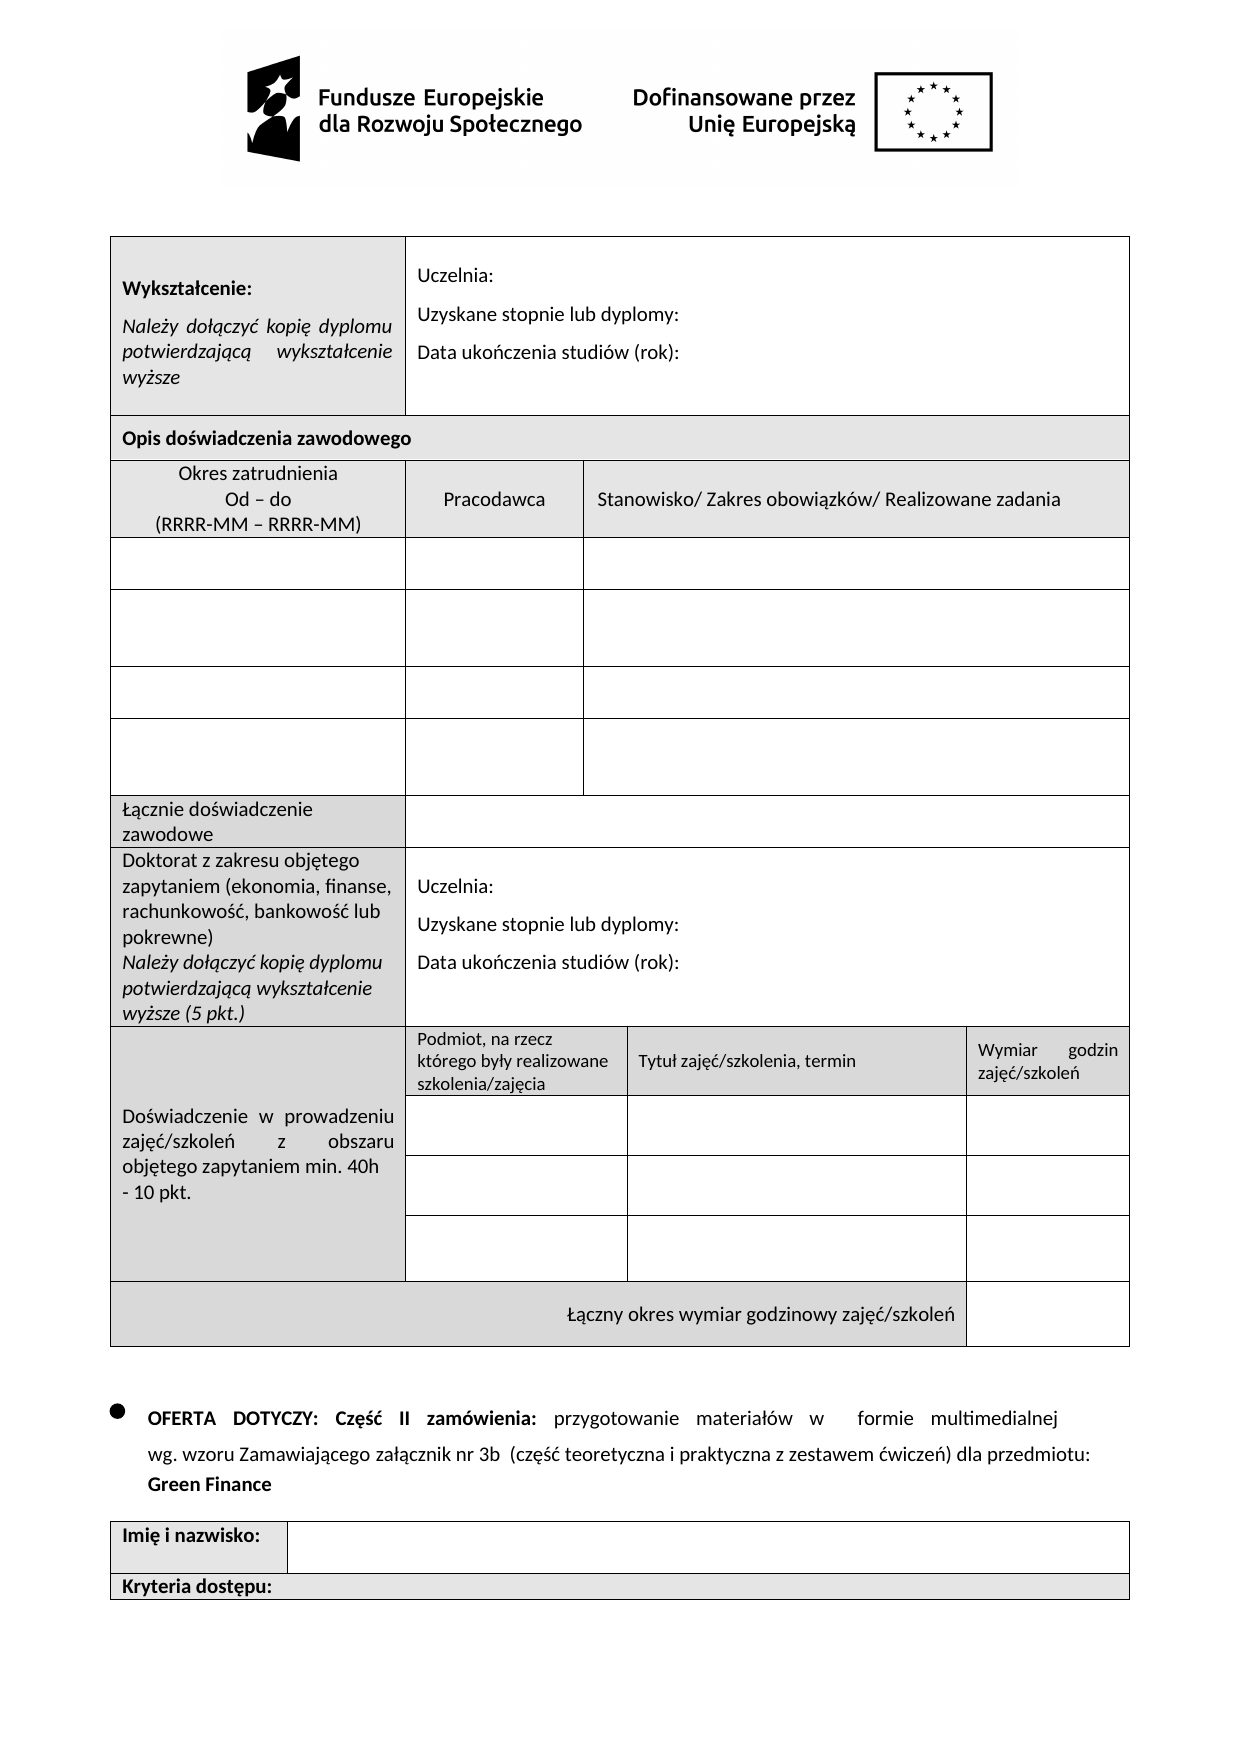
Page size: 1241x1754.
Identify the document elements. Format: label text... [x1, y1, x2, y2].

table_header [288, 1522, 1129, 1573]
table_cell [628, 1156, 966, 1215]
table_cell Uczelnia: Uzyskane stopnie lub dyplomy: Data ukończenia studiów (rok): [406, 237, 1129, 415]
table_cell [111, 590, 405, 666]
table_cell [406, 1216, 627, 1281]
table_header Imię i nazwisko: [111, 1522, 287, 1573]
table_cell [406, 1156, 627, 1215]
table_cell Łączny okres wymiar godzinowy zajęć/szkoleń [111, 1282, 966, 1346]
table_cell [406, 538, 583, 589]
table_cell [406, 1096, 627, 1155]
table_cell [111, 667, 405, 717]
table_cell Stanowisko/ Zakres obowiązków/ Realizowane zadania [584, 461, 1129, 537]
table_cell Okres zatrudnienia Od – do (RRRR-MM – RRRR-MM) [111, 461, 405, 537]
table_cell Opis doświadczenia zawodowego [111, 416, 1129, 459]
table_cell [584, 538, 1129, 589]
table_cell [584, 719, 1129, 795]
table_cell [967, 1216, 1129, 1281]
table_cell Wykształcenie: Należy dołączyć kopię dyplomu potwierdzającą wykształcenie wyższe [111, 237, 405, 415]
table_cell Doktorat z zakresu objętego zapytaniem (ekonomia, finanse, rachunkowość, bankowość lub pokrewne) Należy dołączyć kopię dyplomu potwierdzającą wykształcenie wyższe (5 pkt.) [111, 848, 405, 1026]
table_cell [406, 796, 1129, 847]
table_cell Doświadczenie w prowadzeniu zajęć/szkoleń z obszaru objętego zapytaniem min. 40h - 10 pkt. [111, 1027, 405, 1281]
picture [222, 29, 1019, 188]
table_cell [111, 719, 405, 795]
table_cell Podmiot, na rzecz którego były realizowane szkolenia/zajęcia [406, 1027, 627, 1095]
table_cell [967, 1096, 1129, 1155]
table_cell [111, 538, 405, 589]
table_cell [967, 1282, 1129, 1346]
table_cell Pracodawca [406, 461, 583, 537]
table_cell [406, 590, 583, 666]
list OFERTA DOTYCZY: Część II zamówienia: przygotowanie materiałów w formie multimedialnej wg. wzoru Zamawiającego załącznik nr 3b (część teoretyczna i praktyczna z zestawem ćwiczeń) dla przedmiotu: Green Finance [110, 1397, 1092, 1496]
table_cell [584, 590, 1129, 666]
table_cell [967, 1156, 1129, 1215]
table_cell [628, 1216, 966, 1281]
table_cell [406, 719, 583, 795]
table_cell [628, 1096, 966, 1155]
table_cell Tytuł zajęć/szkolenia, termin [628, 1027, 966, 1095]
table_cell Łącznie doświadczenie zawodowe [111, 796, 405, 847]
table_cell [406, 667, 583, 717]
table_cell Kryteria dostępu: wykształcenie wyższe doświadczenie zawodowe - minimum 5 lat; [111, 1574, 1129, 1599]
table_cell [584, 667, 1129, 717]
table_cell Wymiar godzin zajęć/szkoleń [967, 1027, 1129, 1095]
table_cell Uczelnia: Uzyskane stopnie lub dyplomy: Data ukończenia studiów (rok): [406, 848, 1129, 1026]
